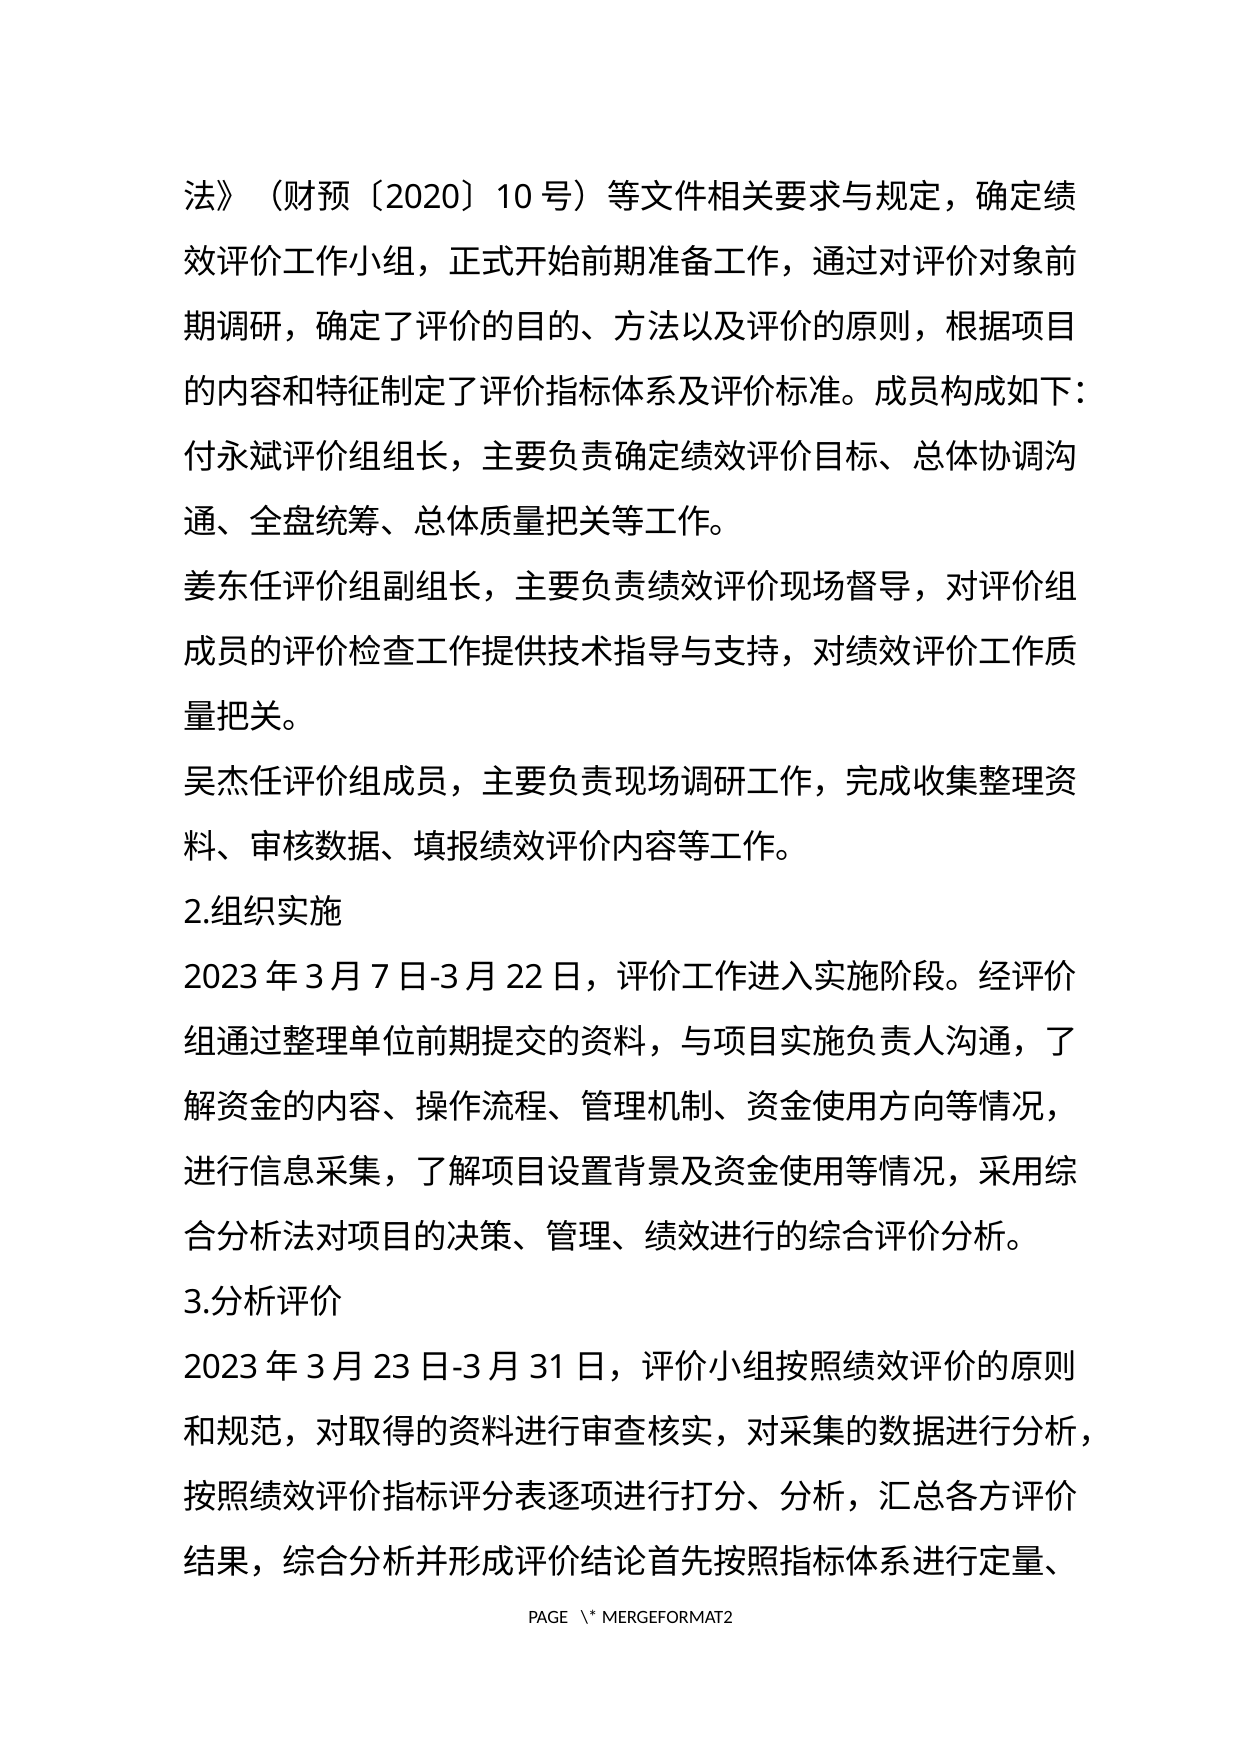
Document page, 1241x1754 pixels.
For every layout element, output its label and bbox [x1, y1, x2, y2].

text [183, 162, 1078, 1592]
